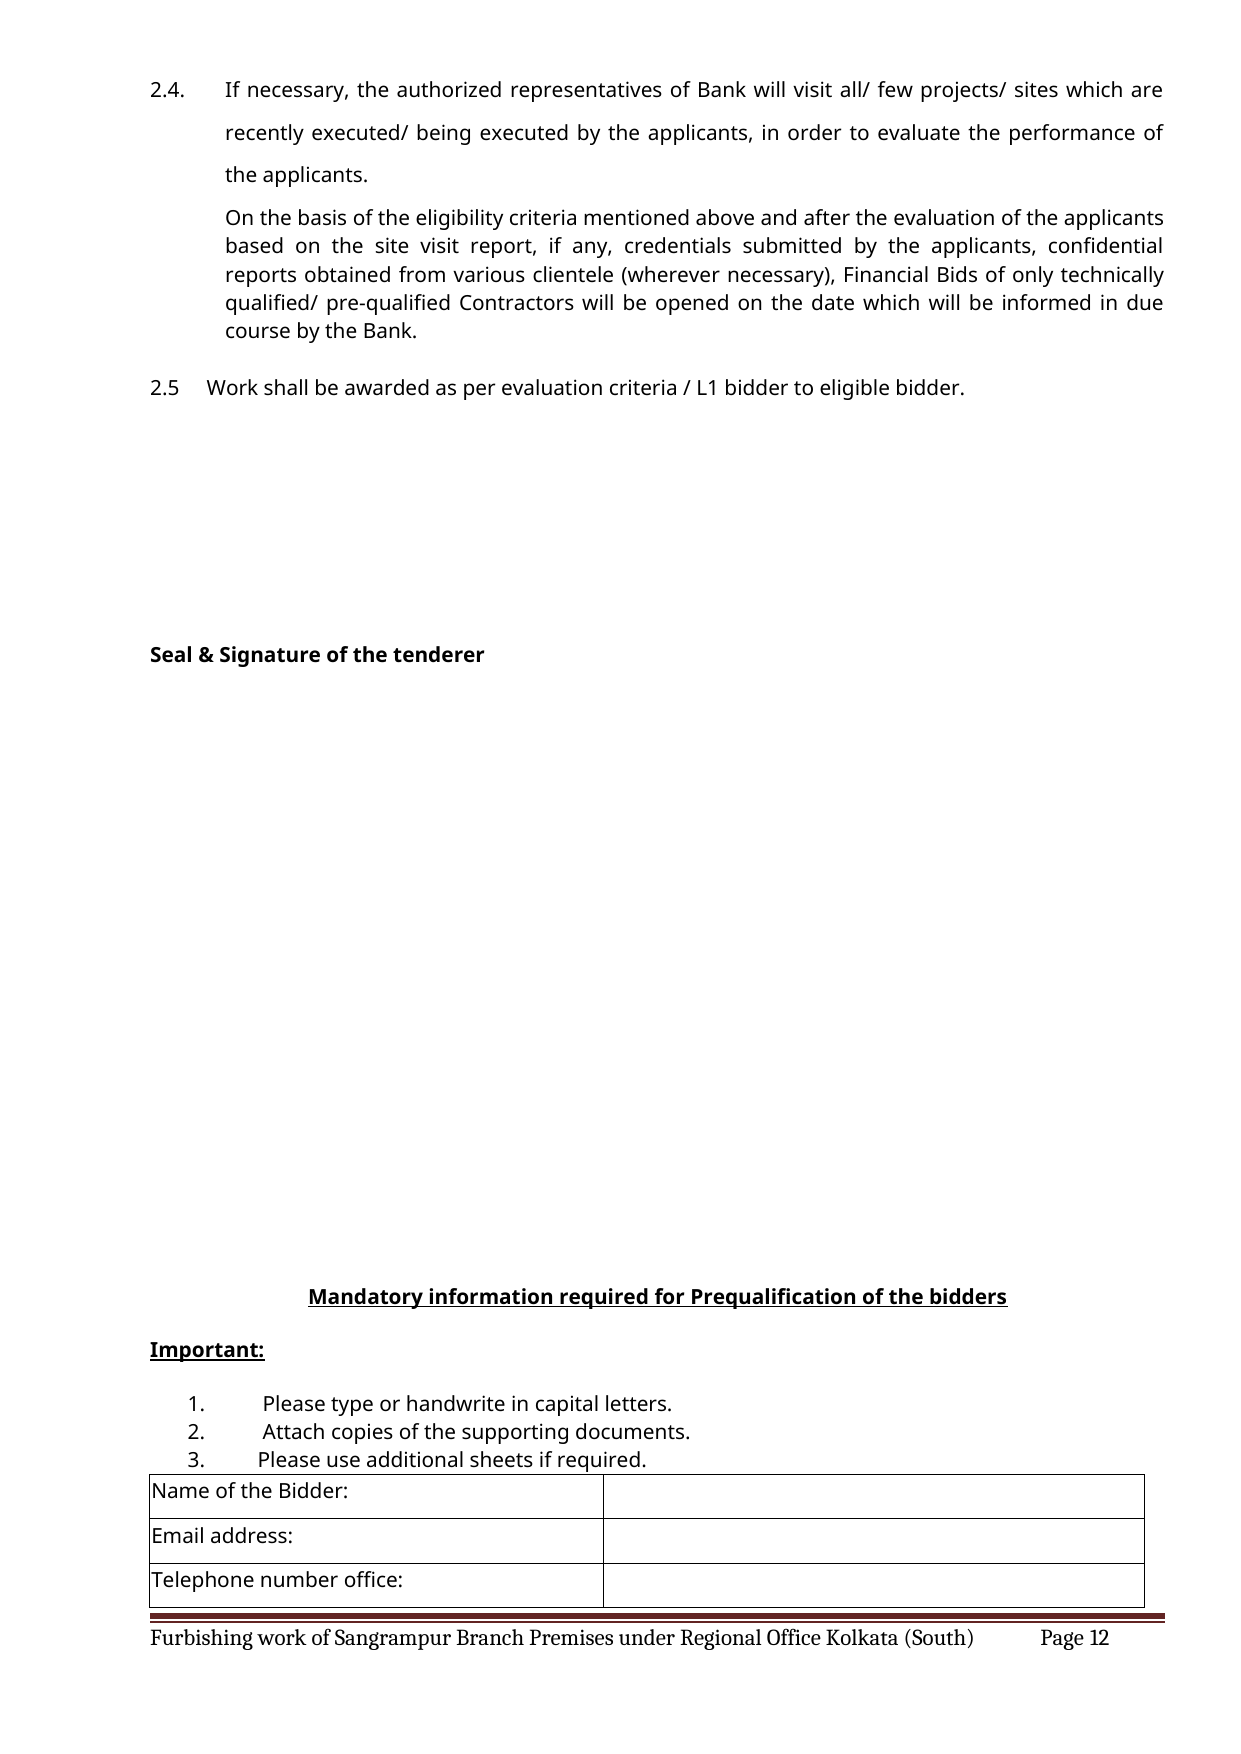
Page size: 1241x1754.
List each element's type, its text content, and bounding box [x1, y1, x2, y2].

list Attach copies of the supporting documents. [187, 1417, 1165, 1446]
text Important: [150, 1335, 1165, 1364]
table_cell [150, 1564, 603, 1607]
list On the basis of the eligibility criteria mentioned above and after the evaluation of the applicants based on the site visit report, if any, credentials submitted by the applicants, confidential reports obtained from various clientele (wherever necessary), Financial Bids of only technically qualified/ pre-qualified Contractors will be opened on the date which will be informed in due course by the Bank. [225, 203, 1165, 345]
list If necessary, the authorized representatives of Bank will visit all/ few projects/ sites which are recently executed/ being executed by the applicants, in order to evaluate the performance of the applicants. [150, 75, 1165, 189]
table_cell [604, 1564, 1144, 1607]
list Please type or handwrite in capital letters. [187, 1389, 1165, 1417]
text Mandatory information required for Prequalification of the bidders [150, 1282, 1165, 1310]
list Please use additional sheets if required. [187, 1446, 1165, 1474]
table_cell Email address: [150, 1519, 603, 1562]
table_header Name of the Bidder: [150, 1475, 603, 1518]
text Seal & Signature of the tenderer [150, 641, 1165, 669]
table_header [604, 1475, 1144, 1518]
table_cell [604, 1519, 1144, 1562]
text 2.5 Work shall be awarded as per evaluation criteria / L1 bidder to eligible bidder. [150, 373, 1165, 402]
